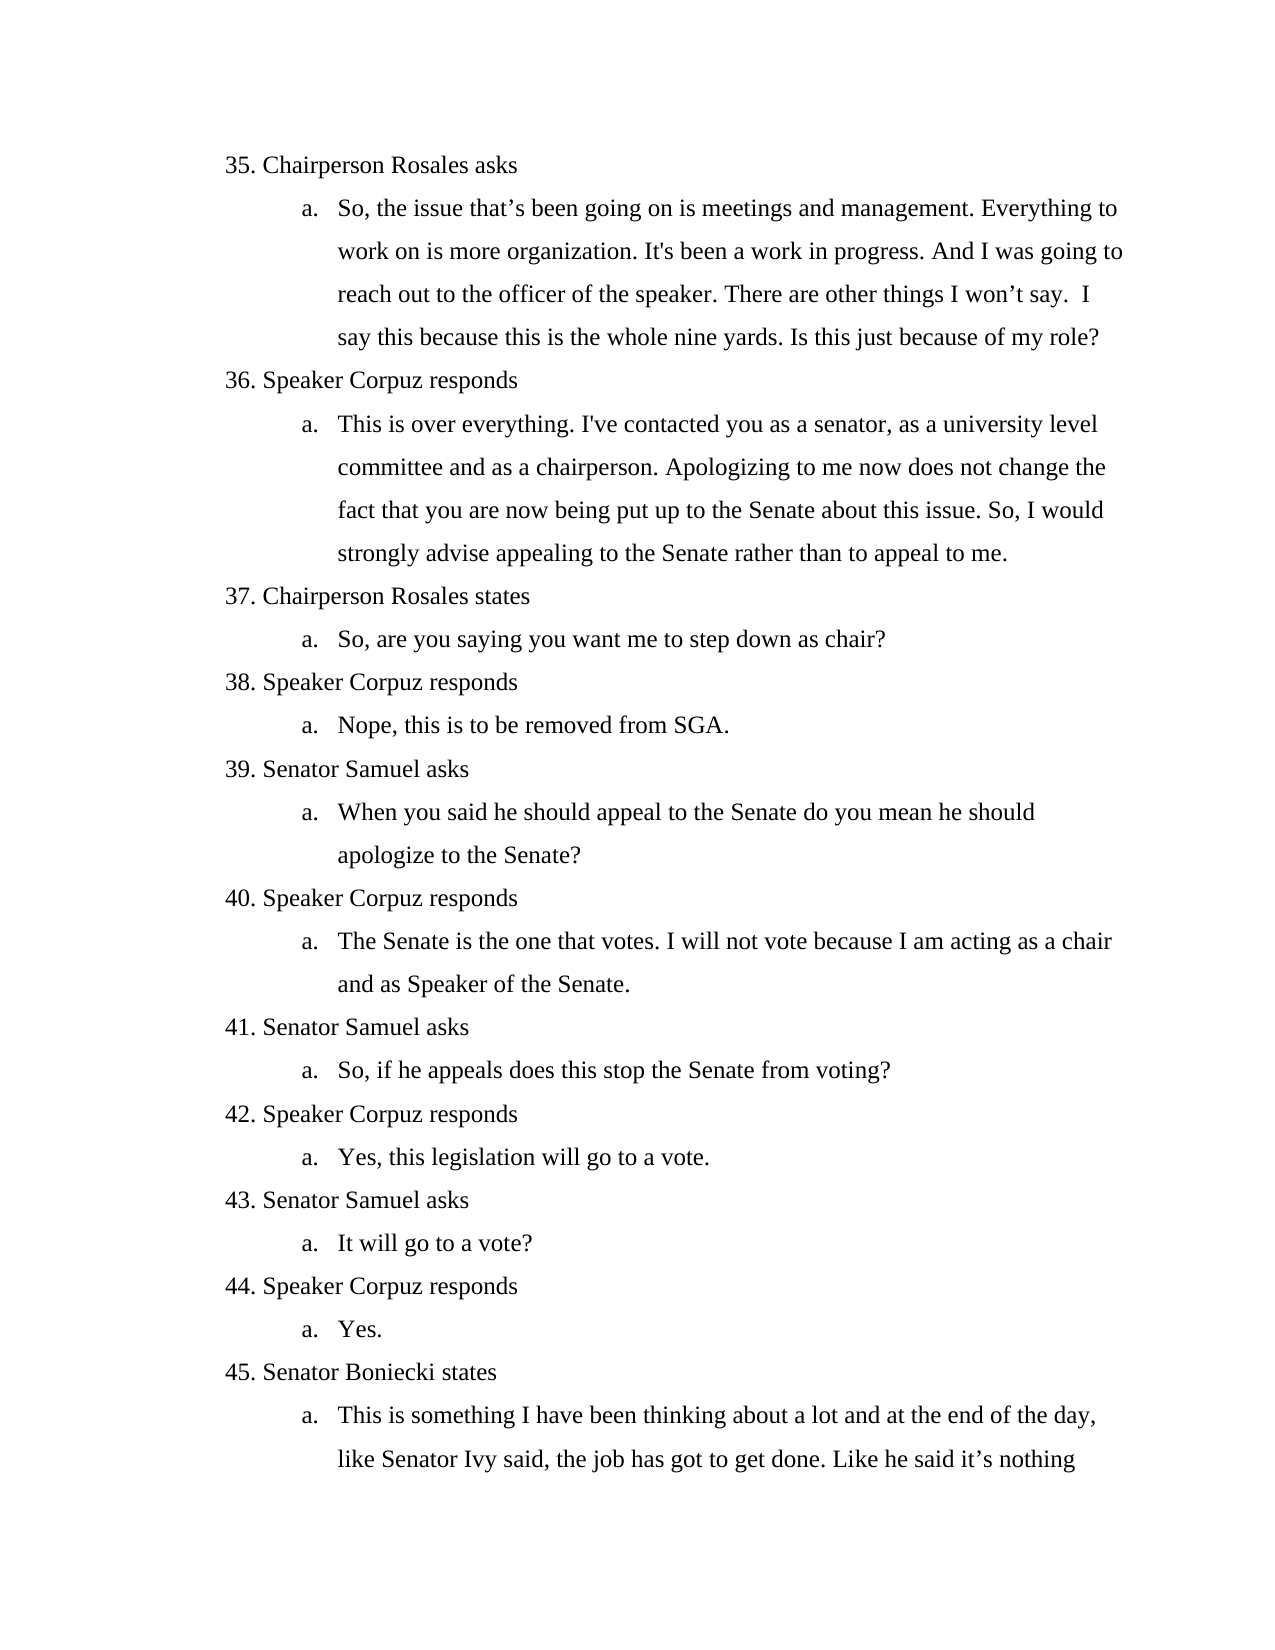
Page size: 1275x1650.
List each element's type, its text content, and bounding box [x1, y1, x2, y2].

list Yes. [319, 1314, 1125, 1343]
list Senator Samuel asks [225, 1185, 1125, 1214]
list The Senate is the one that votes. I will not vote because I am acting as a chair and as Speaker of the Senate. [319, 926, 1125, 998]
list Senator Samuel asks [225, 1012, 1125, 1041]
list When you said he should appeal to the Senate do you mean he should apologize to the Senate? [319, 797, 1125, 869]
list Speaker Corpuz responds [225, 1099, 1125, 1127]
list Speaker Corpuz responds [225, 366, 1125, 394]
list Chairperson Rosales asks [225, 150, 1125, 179]
list Speaker Corpuz responds [225, 883, 1125, 912]
list Speaker Corpuz responds [225, 667, 1125, 696]
list Speaker Corpuz responds [225, 1271, 1125, 1300]
list Yes, this legislation will go to a vote. [319, 1142, 1125, 1171]
list So, are you saying you want me to step down as chair? [319, 624, 1125, 653]
list It will go to a vote? [319, 1228, 1125, 1257]
list So, if he appeals does this stop the Senate from voting? [319, 1056, 1125, 1084]
list Nope, this is to be removed from SGA. [319, 711, 1125, 739]
list This is over everything. I've contacted you as a senator, as a university level committee and as a chairperson. Apologizing to me now does not change the fact that you are now being put up to the Senate about this issue. So, I would strongly advise appealing to the Senate rather than to appeal to me. [319, 409, 1125, 567]
list So, the issue that’s been going on is meetings and management. Everything to work on is more organization. It's been a work in progress. And I was going to reach out to the officer of the speaker. There are other things I won’t say. I say this because this is the whole nine yards. Is this just because of my role? [319, 193, 1125, 351]
list Senator Boniecki states [225, 1357, 1125, 1386]
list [319, 1401, 1125, 1472]
list Chairperson Rosales states [225, 581, 1125, 610]
list Senator Samuel asks [225, 754, 1125, 782]
